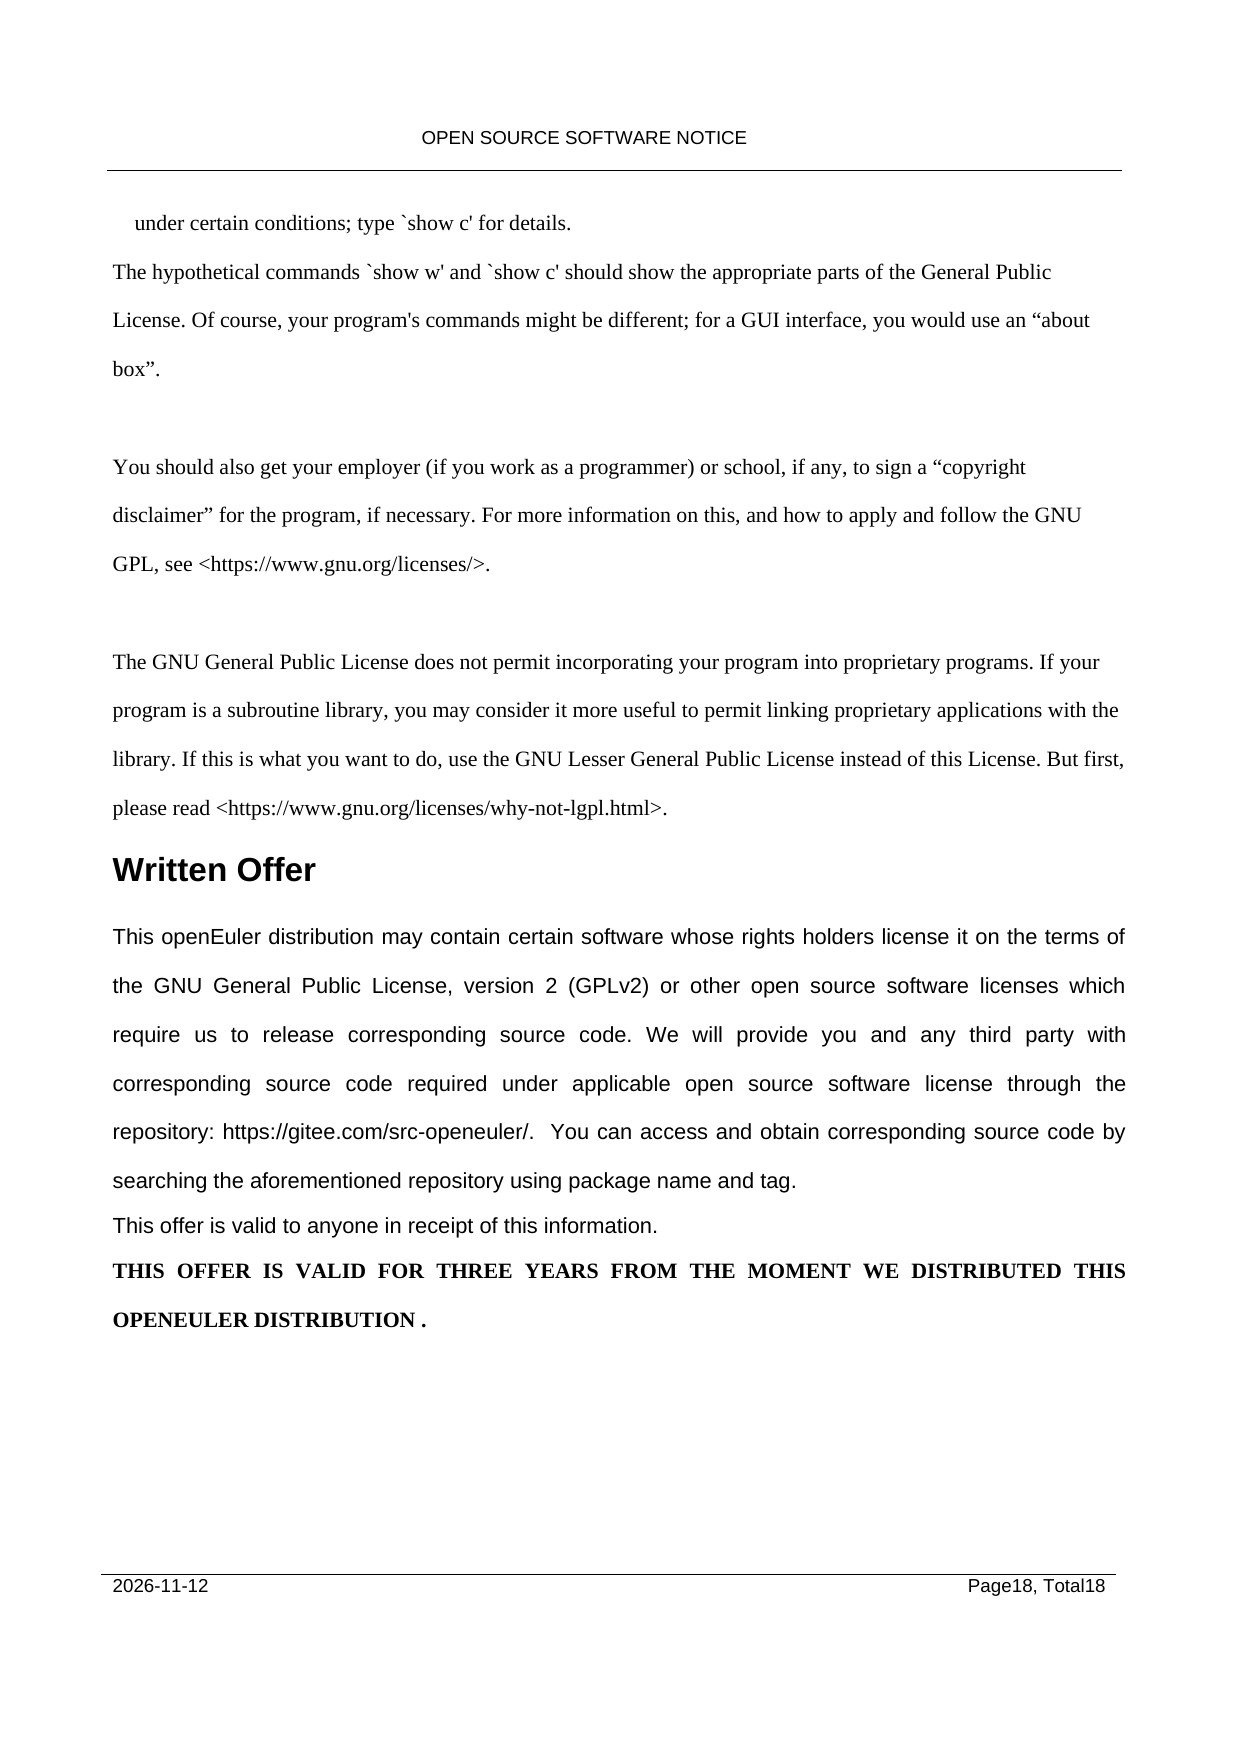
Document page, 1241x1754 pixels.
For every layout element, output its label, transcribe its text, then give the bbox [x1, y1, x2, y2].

text THIS OFFER IS VALID FOR THREE YEARS FROM THE MOMENT WE DISTRIBUTED THIS OPENEULER DISTRIBUTION . [112, 1254, 1128, 1336]
text This offer is valid to anyone in receipt of this information. [112, 1209, 1128, 1242]
text This openEuler distribution may contain certain software whose rights holders license it on the terms of the GNU General Public License, version 2 (GPLv2) or other open source software licenses which require us to release corresponding source code. We will provide you and any third party with corresponding source code required under applicable open source software license through the repository: https://gitee.com/src-openeuler/. You can access and obtain corresponding source code by searching the aforementioned repository using package name and tag. [112, 921, 1128, 1197]
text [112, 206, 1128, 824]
text Written Offer [112, 836, 1128, 901]
